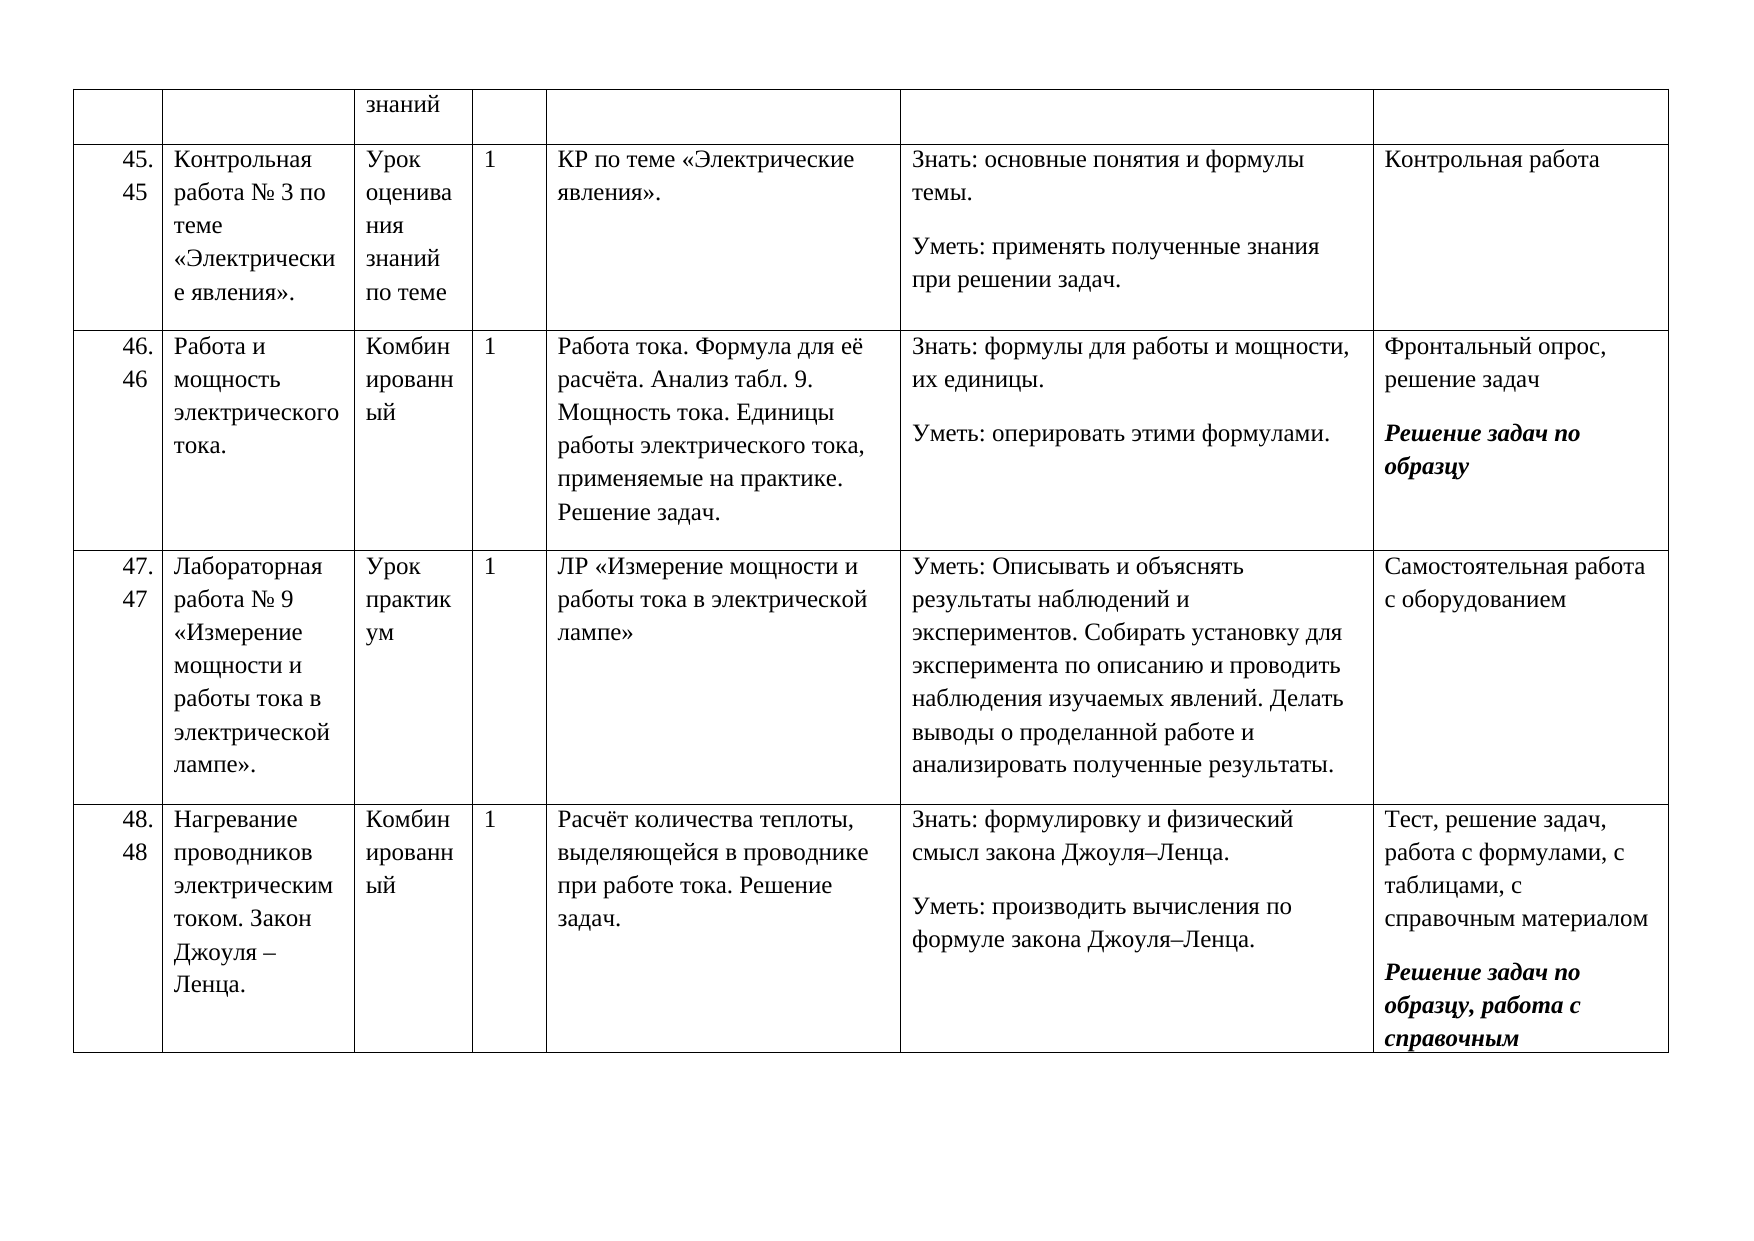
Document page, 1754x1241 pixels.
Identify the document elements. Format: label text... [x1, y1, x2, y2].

table_cell 1 [473, 145, 546, 330]
table_cell 1 [473, 90, 546, 143]
table_cell Лабораторная работа № 9 «Измерение мощности и работы тока в электрической лампе». [163, 551, 354, 803]
table_cell Работа тока. Формула для её расчёта. Анализ табл. 9. Мощность тока. Единицы работы электрического тока, применяемые на практике. Решение задач. [547, 331, 900, 550]
table_cell 1 [473, 331, 546, 550]
table_cell КР по теме «Электрические явления». [547, 145, 900, 330]
table_cell 44 [74, 90, 162, 143]
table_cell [1374, 90, 1668, 143]
table_cell 47 [74, 551, 162, 803]
table_cell Урок практикум [355, 551, 472, 803]
table_cell 46 [74, 331, 162, 550]
table_cell 48 [74, 805, 162, 1052]
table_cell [547, 805, 900, 1052]
table_cell 45 [74, 145, 162, 330]
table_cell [547, 90, 900, 143]
table_cell 1 [473, 805, 546, 1052]
table_cell ЛР «Измерение мощности и работы тока в электрической лампе» [547, 551, 900, 803]
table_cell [355, 90, 472, 143]
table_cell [901, 90, 1373, 143]
table_cell Уметь: Описывать и объяснять результаты наблюдений и экспериментов. Собирать установку для эксперимента по описанию и проводить наблюдения изучаемых явлений. Делать выводы о проделанной работе и анализировать полученные результаты. [901, 551, 1373, 803]
table_cell Самостоятельная работа с оборудованием [1374, 551, 1668, 803]
table_cell Работа и мощность электрического тока. [163, 331, 354, 550]
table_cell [1374, 805, 1668, 1052]
table_cell Урок оценивания знаний по теме [355, 145, 472, 330]
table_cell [163, 805, 354, 1052]
table_cell Фронтальный опрос, решение задач Решение задач по образцу [1374, 331, 1668, 550]
table_cell Контрольная работа [1374, 145, 1668, 330]
table_cell Знать: основные понятия и формулы темы. Уметь: применять полученные знания при решении задач. [901, 145, 1373, 330]
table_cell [901, 805, 1373, 1052]
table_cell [163, 90, 354, 143]
table_cell Комбинированный [355, 331, 472, 550]
table_cell Контрольная работа № 3 по теме «Электрические явления». [163, 145, 354, 330]
table_cell Комбинированный [355, 805, 472, 1052]
table_cell 1 [473, 551, 546, 803]
table_cell Знать: формулы для работы и мощности, их единицы. Уметь: оперировать этими формулами. [901, 331, 1373, 550]
